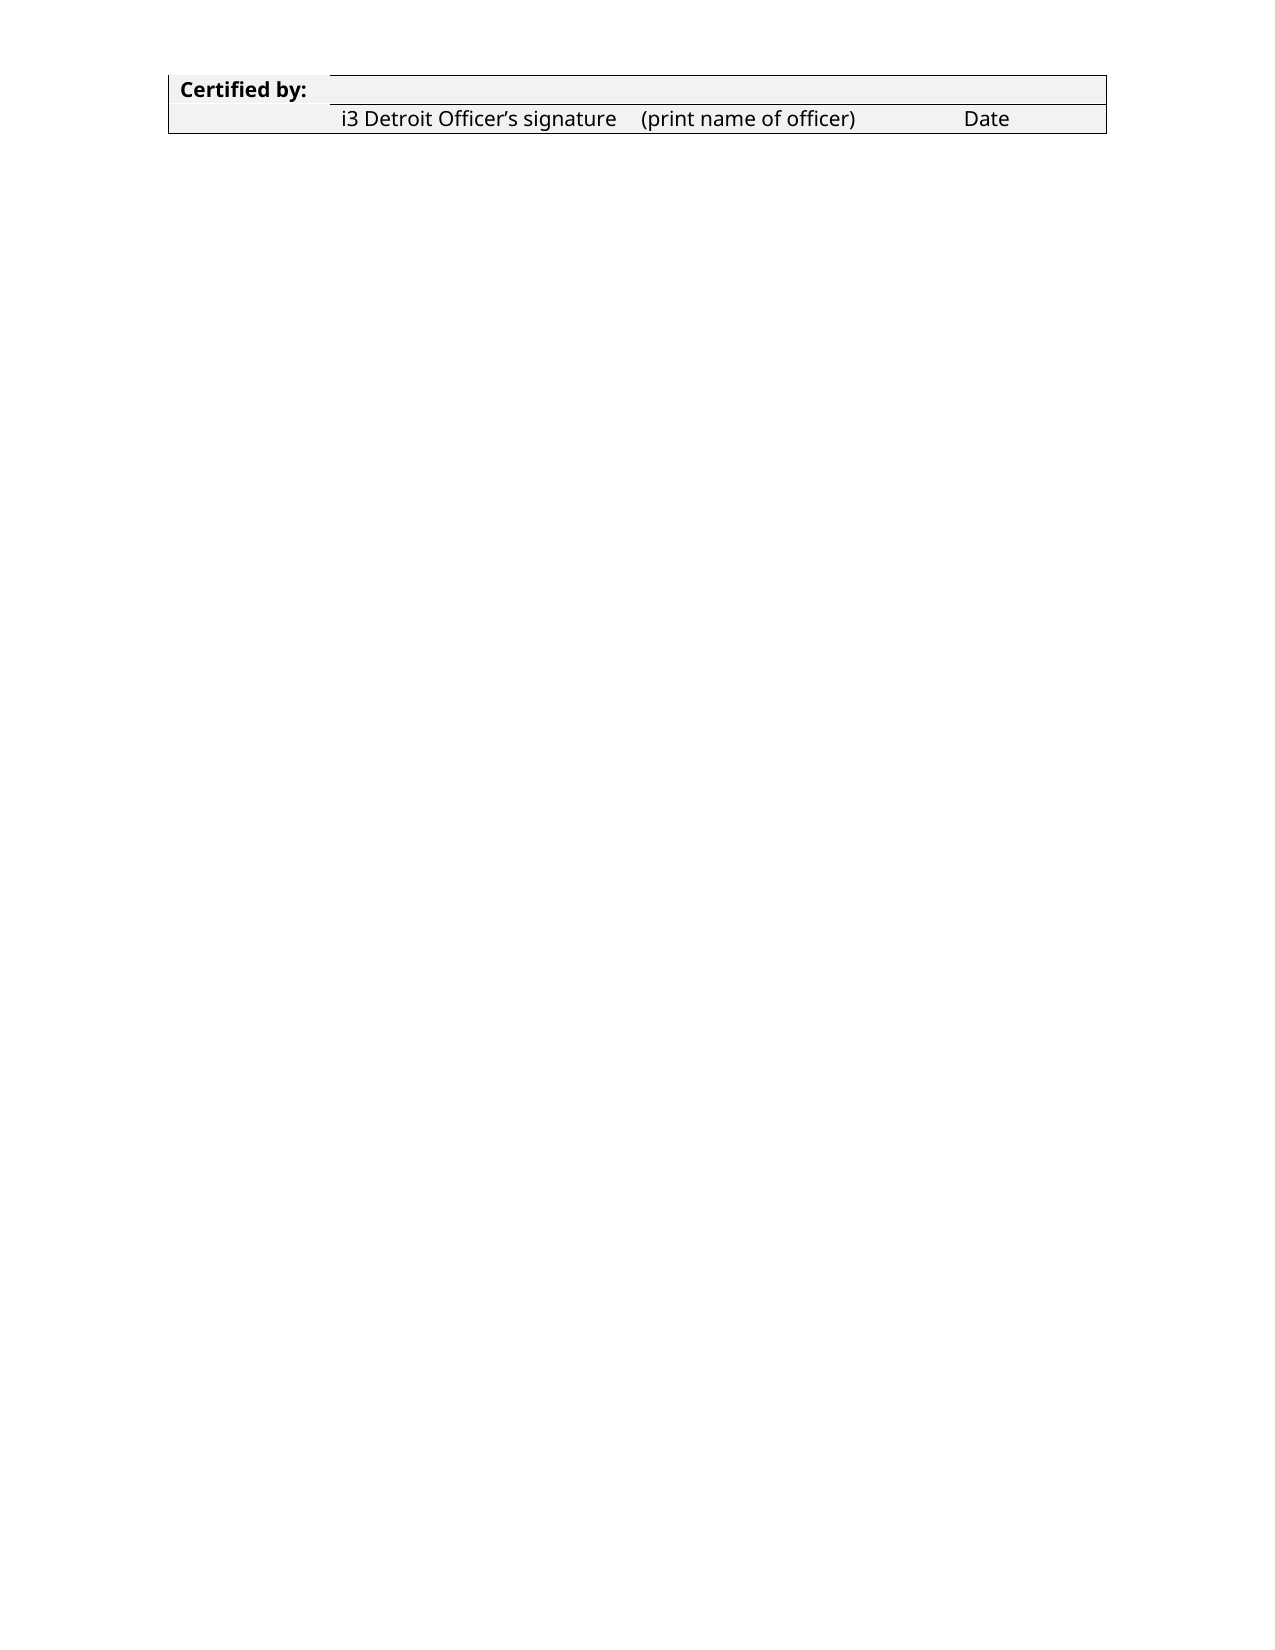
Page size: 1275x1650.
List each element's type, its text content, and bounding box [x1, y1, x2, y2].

table_cell Certified by: [169, 75, 330, 103]
table_cell i3 Detroit Officer’s signature [330, 105, 630, 133]
table_cell [630, 76, 1106, 103]
table_cell [169, 104, 330, 133]
table_cell (print name of officer) Date [630, 105, 1106, 133]
table_cell [330, 76, 630, 103]
